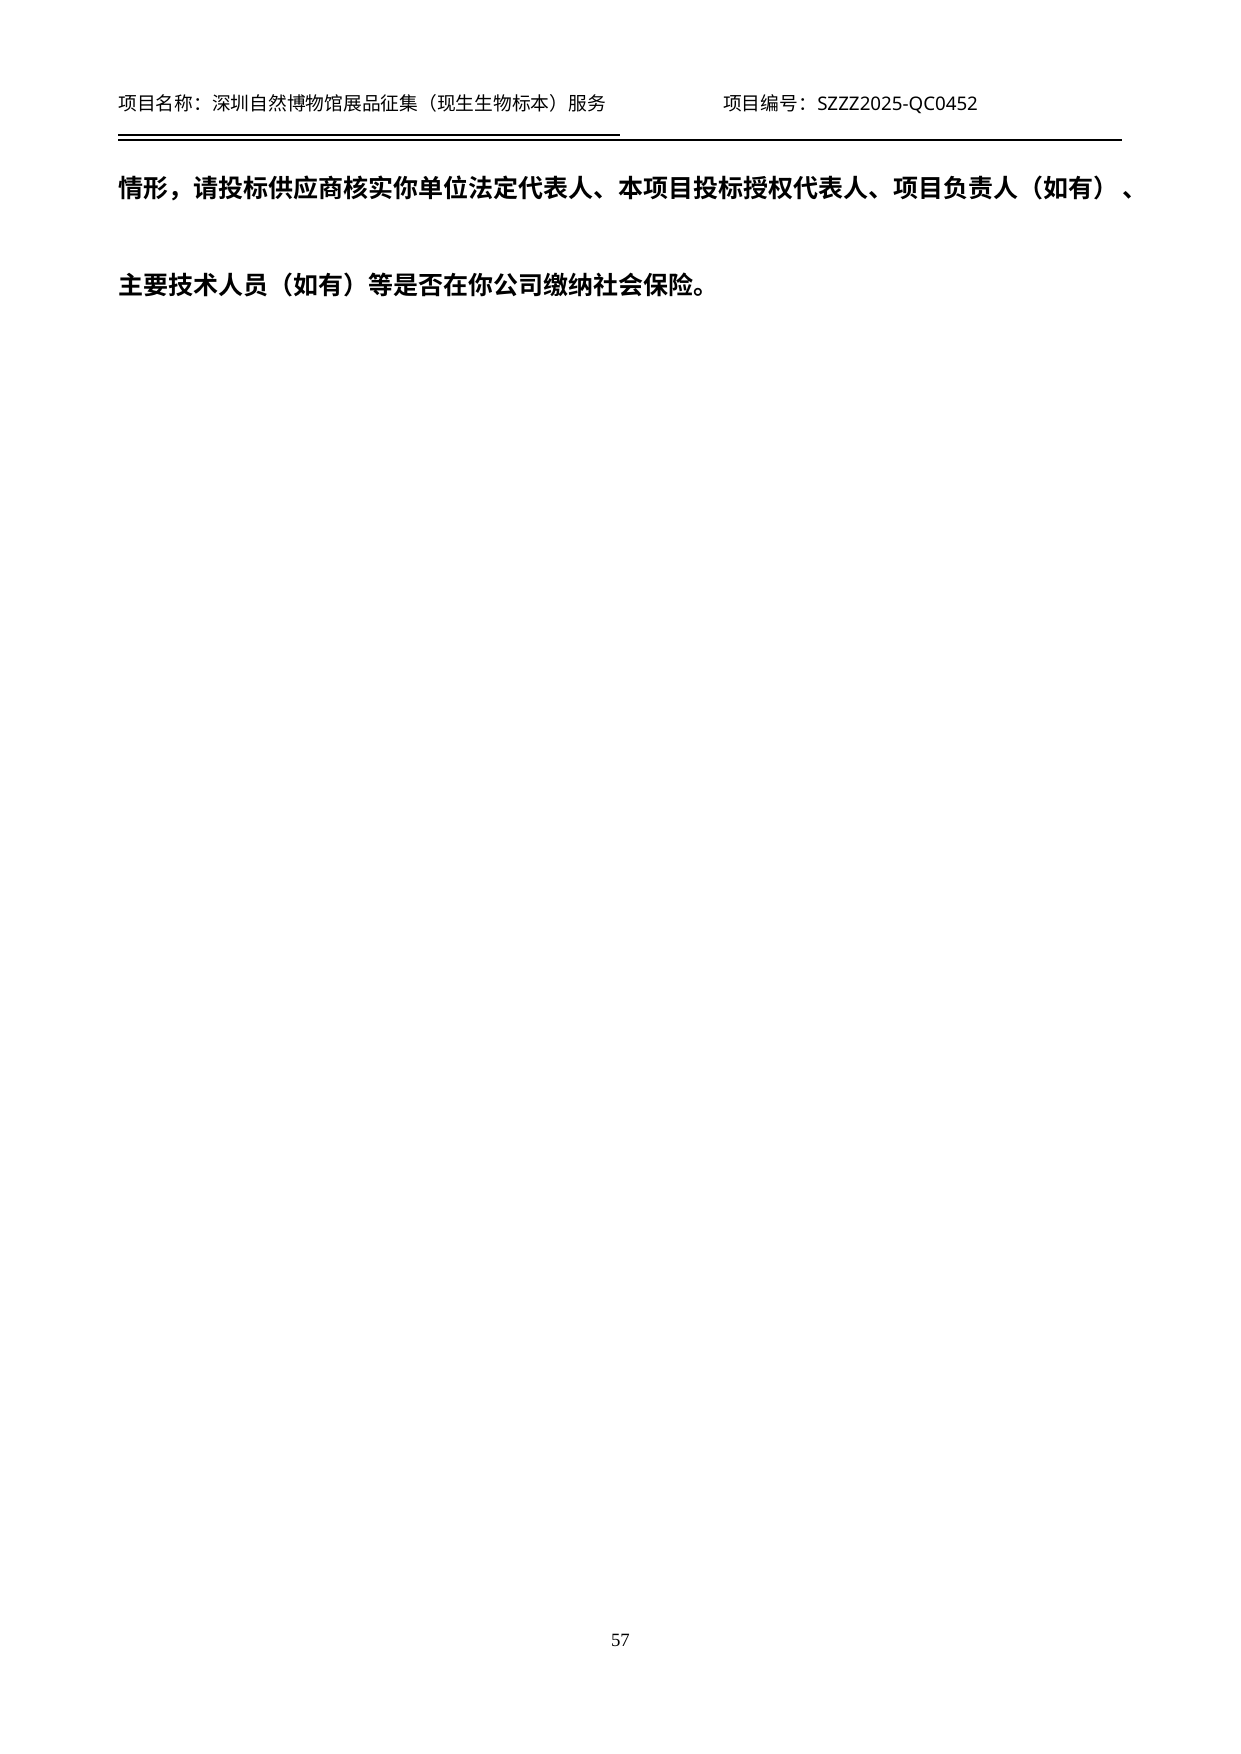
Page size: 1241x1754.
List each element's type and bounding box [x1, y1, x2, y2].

text [118, 154, 1122, 316]
